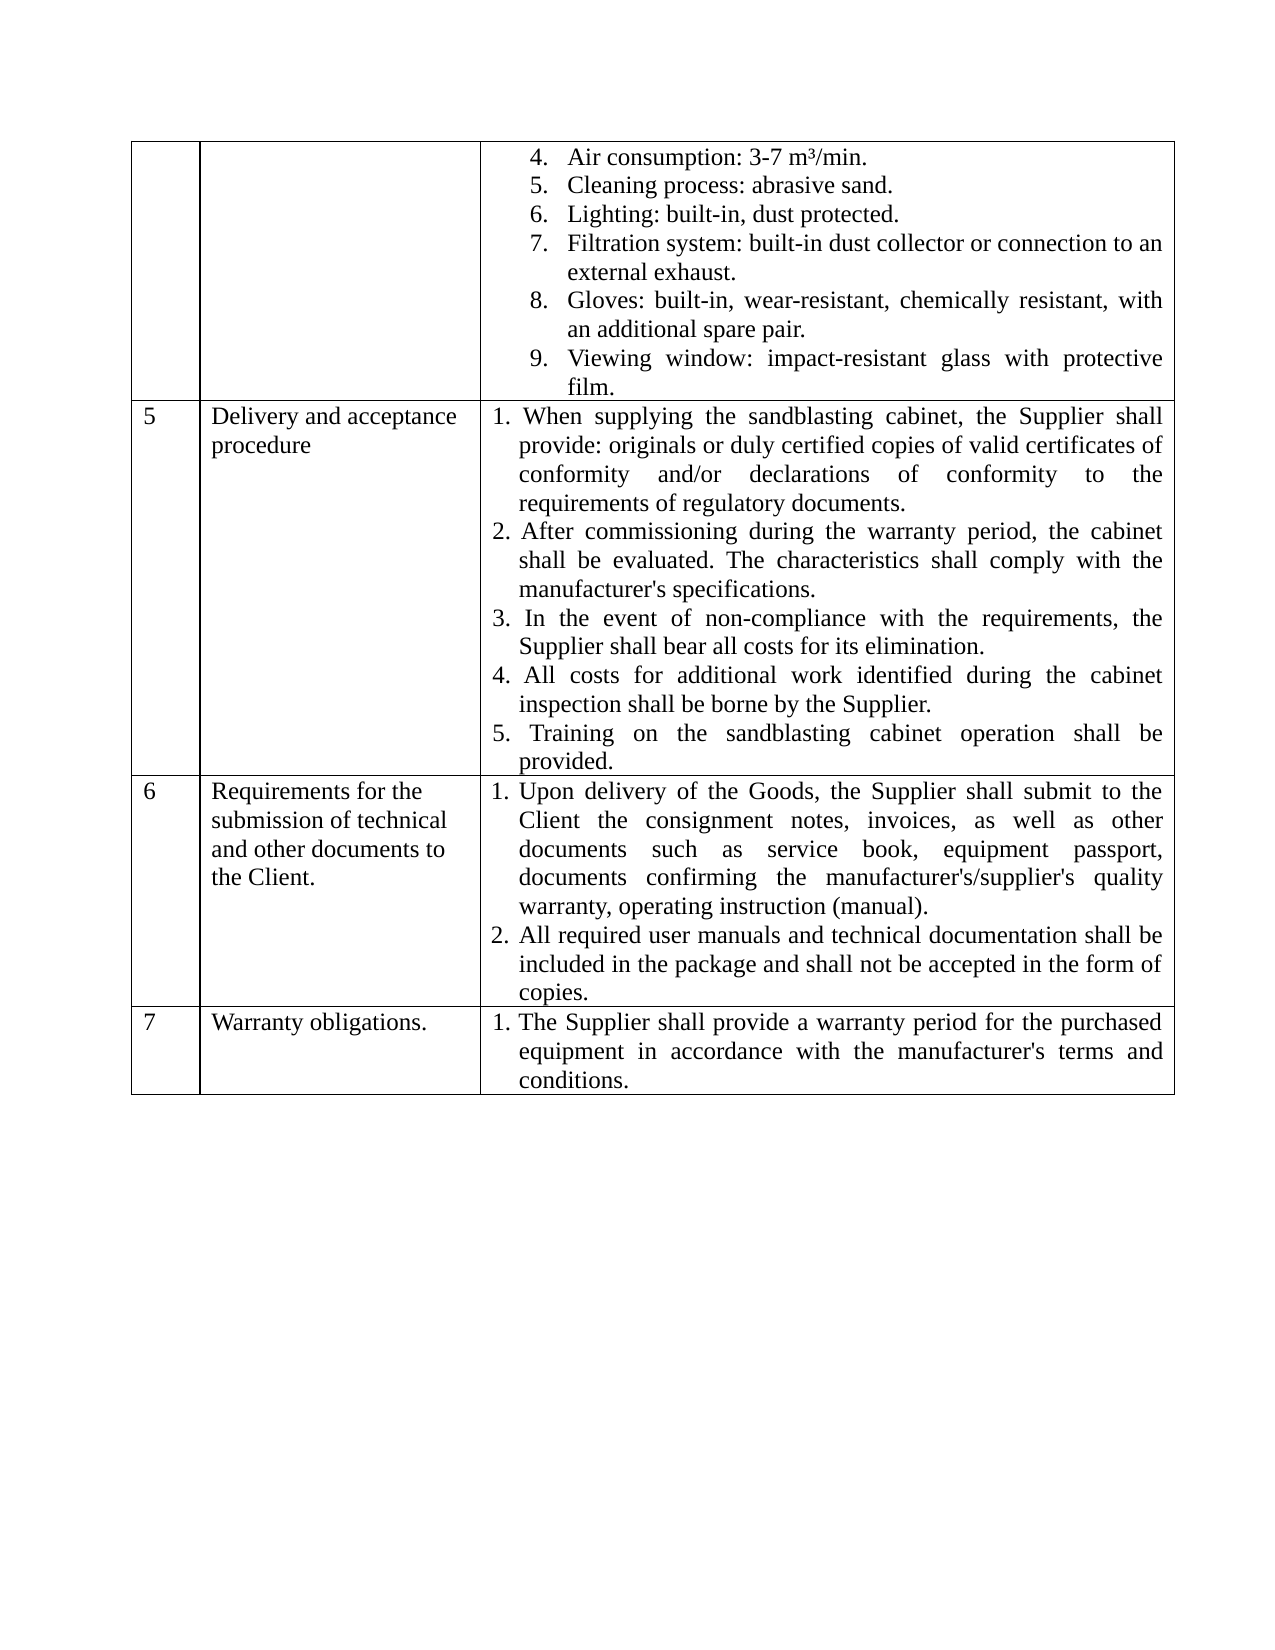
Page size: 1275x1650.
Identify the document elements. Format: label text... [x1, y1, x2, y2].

table_cell Requirements for the submission of technical and other documents to the Client. [201, 776, 480, 1006]
table_cell Warranty obligations. [201, 1007, 480, 1093]
table_cell 1. When supplying the sandblasting cabinet, the Supplier shall provide: originals or duly certified copies of valid certificates of conformity and/or declarations of conformity to the requirements of regulatory documents. 2. After commissioning during the warranty period, the cabinet shall be evaluated. The characteristics shall comply with the manufacturer's specifications. 3. In the event of non-compliance with the requirements, the Supplier shall bear all costs for its elimination. 4. All costs for additional work identified during the cabinet inspection shall be borne by the Supplier. 5. Training on the sandblasting cabinet operation shall be provided. [481, 401, 1174, 775]
table_cell 4 [132, 142, 199, 400]
table_cell Delivery and acceptance procedure [201, 401, 480, 775]
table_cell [481, 142, 1174, 400]
table_cell 1. The Supplier shall provide a warranty period for the purchased equipment in accordance with the manufacturer's terms and conditions. [481, 1007, 1174, 1093]
table_cell 6 [132, 776, 199, 1006]
table_cell 5 [132, 401, 199, 775]
table_cell Upon delivery of the Goods, the Supplier shall submit to the Client the consignment notes, invoices, as well as other documents such as service book, equipment passport, documents confirming the manufacturer's/supplier's quality warranty, operating instruction (manual). All required user manuals and technical documentation shall be included in the package and shall not be accepted in the form of copies. [481, 776, 1174, 1006]
table_cell 7 [132, 1007, 199, 1093]
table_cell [201, 142, 480, 400]
